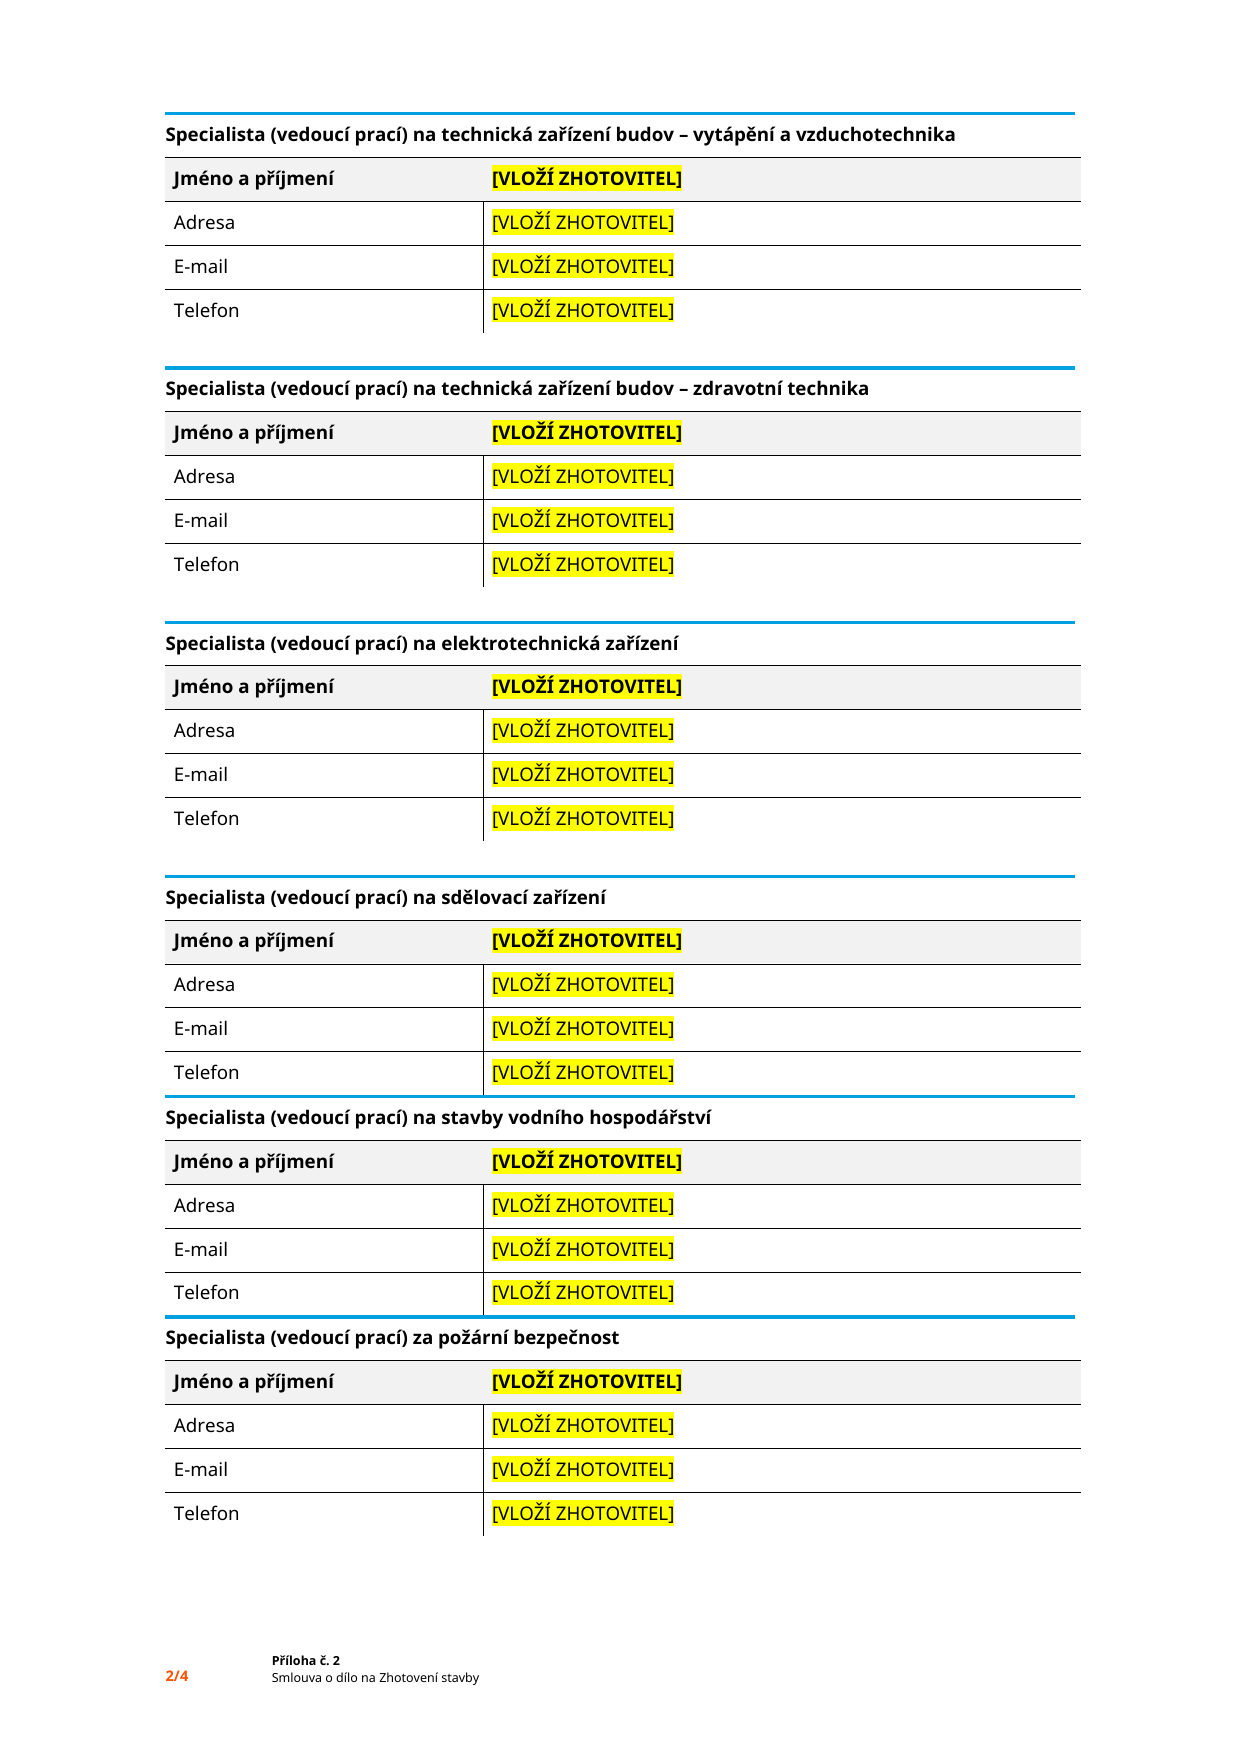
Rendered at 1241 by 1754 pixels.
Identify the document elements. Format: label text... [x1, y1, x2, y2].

table_cell [VLOŽÍ ZHOTOVITEL] [484, 202, 1081, 245]
table_cell E-mail [165, 1008, 483, 1051]
table_cell [VLOŽÍ ZHOTOVITEL] [484, 544, 1081, 587]
table_cell [VLOŽÍ ZHOTOVITEL] [484, 246, 1081, 289]
text Specialista (vedoucí prací) na technická zařízení budov – zdravotní technika [165, 370, 1075, 401]
table_cell [VLOŽÍ ZHOTOVITEL] [484, 456, 1081, 499]
table_header Jméno a příjmení [165, 1361, 484, 1404]
table_cell [VLOŽÍ ZHOTOVITEL] [484, 1052, 1081, 1095]
table_cell Adresa [165, 456, 483, 499]
table_cell [VLOŽÍ ZHOTOVITEL] [484, 1449, 1081, 1492]
table_cell [VLOŽÍ ZHOTOVITEL] [484, 1185, 1081, 1228]
table_cell [VLOŽÍ ZHOTOVITEL] [484, 290, 1081, 332]
table_header Jméno a příjmení [165, 158, 484, 201]
table_cell Telefon [165, 1493, 483, 1536]
table_cell [VLOŽÍ ZHOTOVITEL] [484, 798, 1081, 841]
table_cell Adresa [165, 1405, 483, 1448]
table_cell Telefon [165, 544, 483, 587]
table_cell Adresa [165, 202, 483, 245]
table_cell [VLOŽÍ ZHOTOVITEL] [484, 1273, 1081, 1315]
text Specialista (vedoucí prací) za požární bezpečnost [165, 1319, 1075, 1350]
table_cell Adresa [165, 965, 483, 1007]
table_header [VLOŽÍ ZHOTOVITEL] [484, 1141, 1081, 1184]
table_cell E-mail [165, 500, 483, 543]
table_cell [VLOŽÍ ZHOTOVITEL] [484, 1493, 1081, 1536]
table_header Jméno a příjmení [165, 921, 484, 963]
table_cell Telefon [165, 1273, 483, 1315]
table_cell [VLOŽÍ ZHOTOVITEL] [484, 965, 1081, 1007]
text Specialista (vedoucí prací) na technická zařízení budov – vytápění a vzduchotechnika [165, 115, 1075, 147]
table_header Jméno a příjmení [165, 666, 484, 709]
table_cell E-mail [165, 754, 483, 797]
table_cell [VLOŽÍ ZHOTOVITEL] [484, 1008, 1081, 1051]
table_header [VLOŽÍ ZHOTOVITEL] [484, 158, 1081, 201]
table_cell Telefon [165, 1052, 483, 1095]
table_cell Adresa [165, 710, 483, 753]
table_cell [VLOŽÍ ZHOTOVITEL] [484, 710, 1081, 753]
table_header Jméno a příjmení [165, 1141, 484, 1184]
text Specialista (vedoucí prací) na sdělovací zařízení [165, 878, 1075, 909]
table_cell Telefon [165, 290, 483, 332]
table_header [VLOŽÍ ZHOTOVITEL] [484, 1361, 1081, 1404]
table_header [VLOŽÍ ZHOTOVITEL] [484, 666, 1081, 709]
table_cell [VLOŽÍ ZHOTOVITEL] [484, 1405, 1081, 1448]
table_cell [VLOŽÍ ZHOTOVITEL] [484, 754, 1081, 797]
table_cell [VLOŽÍ ZHOTOVITEL] [484, 500, 1081, 543]
table_cell E-mail [165, 1229, 483, 1271]
table_header Jméno a příjmení [165, 412, 484, 455]
text Specialista (vedoucí prací) na elektrotechnická zařízení [165, 624, 1075, 655]
table_cell Telefon [165, 798, 483, 841]
table_cell [VLOŽÍ ZHOTOVITEL] [484, 1229, 1081, 1271]
table_cell Adresa [165, 1185, 483, 1228]
table_cell E-mail [165, 246, 483, 289]
text Specialista (vedoucí prací) na stavby vodního hospodářství [165, 1098, 1075, 1130]
table_header [VLOŽÍ ZHOTOVITEL] [484, 921, 1081, 963]
table_cell E-mail [165, 1449, 483, 1492]
table_header [VLOŽÍ ZHOTOVITEL] [484, 412, 1081, 455]
